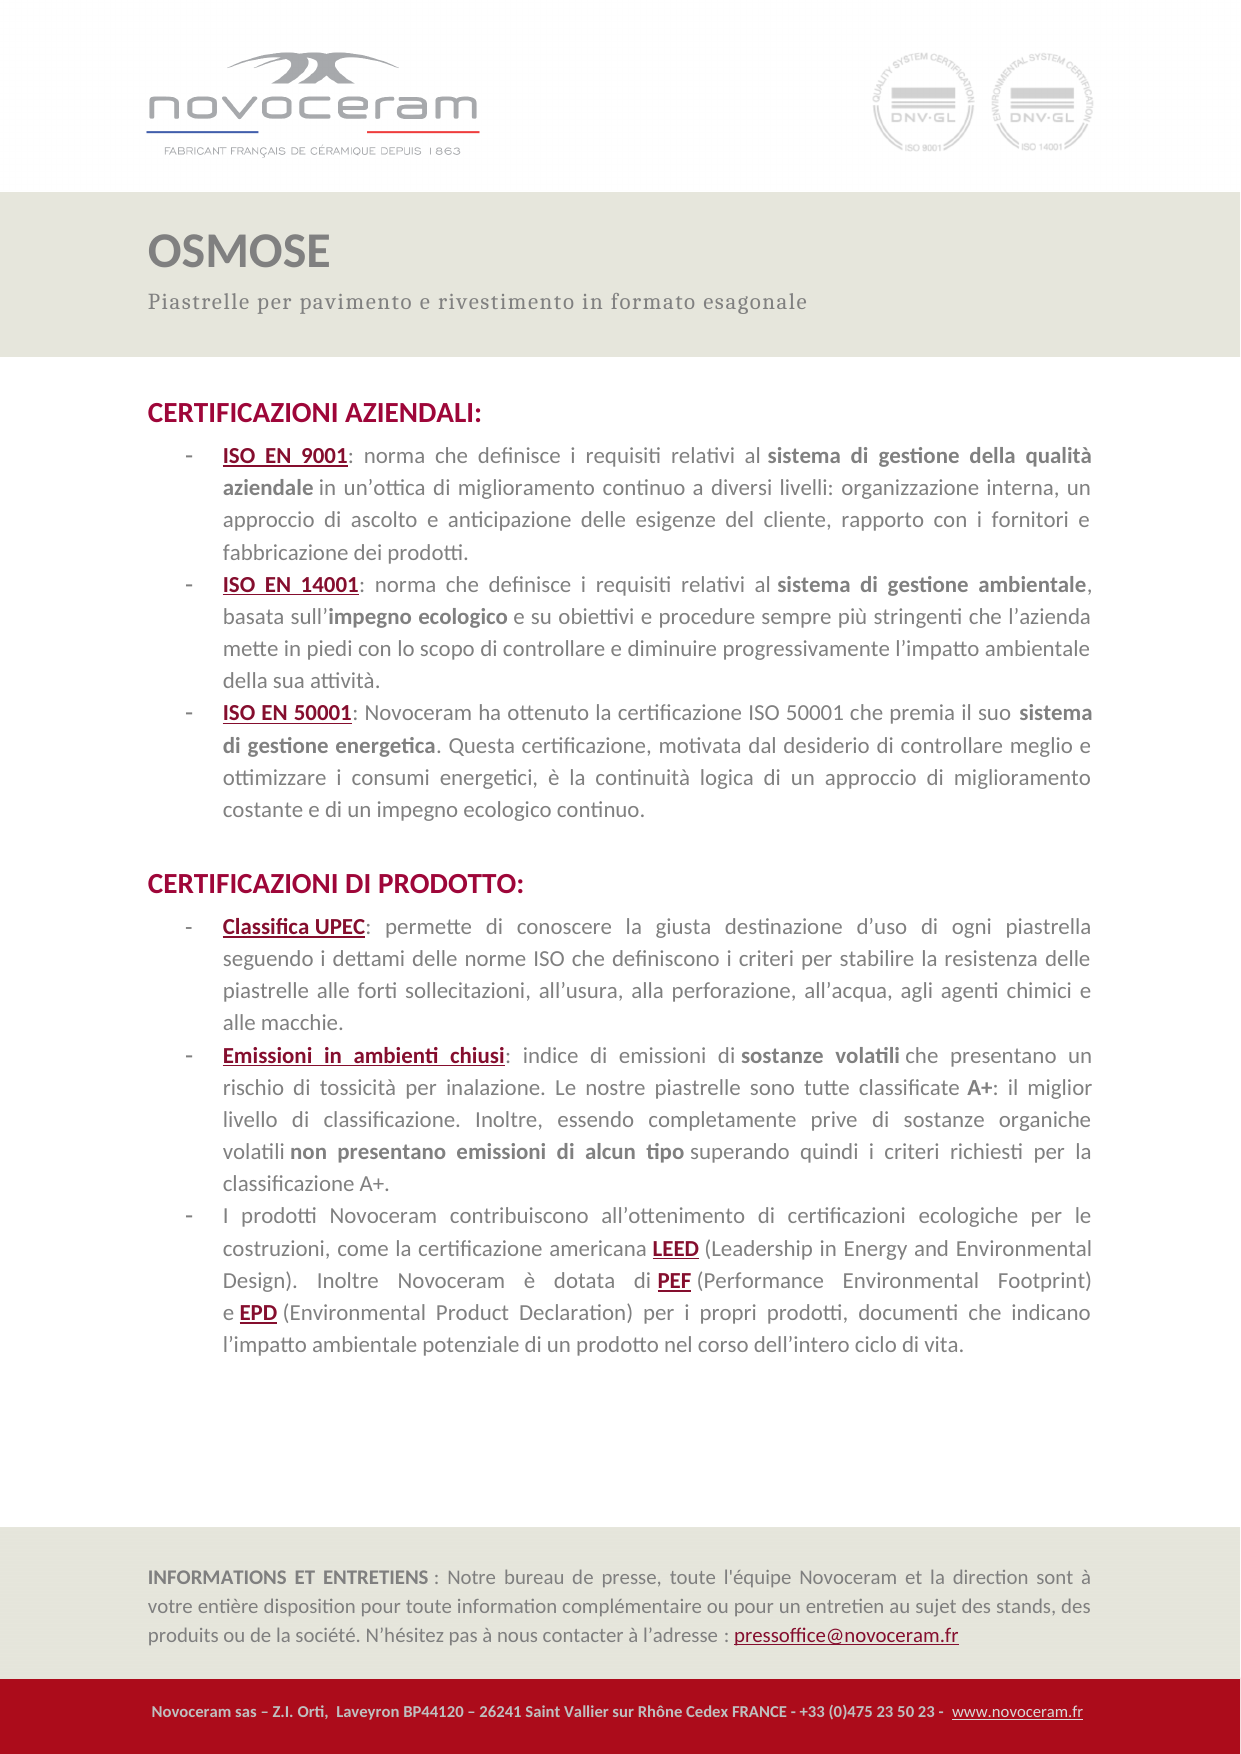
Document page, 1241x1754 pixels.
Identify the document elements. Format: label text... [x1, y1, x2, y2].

list ISO EN 50001: Novoceram ha ottenuto la certificazione ISO 50001 che premia il suo sistema di gestione energetica. Questa certificazione, motivata dal desiderio di controllare meglio e ottimizzare i consumi energetici, è la continuità logica di un approccio di miglioramento costante e di un impegno ecologico continuo. [185, 698, 1092, 823]
list I prodotti Novoceram contribuiscono all’ottenimento di certificazioni ecologiche per le costruzioni, come la certificazione americana LEED (Leadership in Energy and Environmental Design). Inoltre Novoceram è dotata di PEF (Performance Environmental Footprint) e EPD (Environmental Product Declaration) per i propri prodotti, documenti che indicano l’impatto ambientale potenziale di un prodotto nel corso dell’intero ciclo di vita. [185, 1202, 1092, 1358]
list ISO EN 14001: norma che definisce i requisiti relativi al sistema di gestione ambientale, basata sull’impegno ecologico e su obiettivi e procedure sempre più stringenti che l’azienda mette in piedi con lo scopo di controllare e diminuire progressivamente l’impatto ambientale della sua attività. [185, 570, 1092, 694]
subtitle CERTIFICAZIONI DI PRODOTTO: [148, 865, 1092, 900]
list ISO EN 9001: norma che definisce i requisiti relativi al sistema di gestione della qualità aziendale in un’ottica di miglioramento continuo a diversi livelli: organizzazione interna, un approccio di ascolto e anticipazione delle esigenze del cliente, rapporto con i fornitori e fabbricazione dei prodotti. [185, 441, 1092, 566]
list Classifica UPEC: permette di conoscere la giusta destinazione d’uso di ogni piastrella seguendo i dettami delle norme ISO che definiscono i criteri per stabilire la resistenza delle piastrelle alle forti sollecitazioni, all’usura, alla perforazione, all’acqua, agli agenti chimici e alle macchie. [185, 912, 1092, 1037]
picture [0, 0, 1241, 191]
list Emissioni in ambienti chiusi: indice di emissioni di sostanze volatili che presentano un rischio di tossicità per inalazione. Le nostre piastrelle sono tutte classificate A+: il miglior livello di classificazione. Inoltre, essendo completamente prive di sostanze organiche volatili non presentano emissioni di alcun tipo superando quindi i criteri richiesti per la classificazione A+. [185, 1041, 1092, 1197]
picture [0, 192, 1241, 357]
title OSMOSE [148, 218, 1092, 279]
subtitle Piastrelle per pavimento e rivestimento in formato esagonale [148, 289, 1092, 315]
subtitle CERTIFICAZIONI AZIENDALI: [148, 394, 1092, 429]
picture [0, 1527, 1241, 1679]
